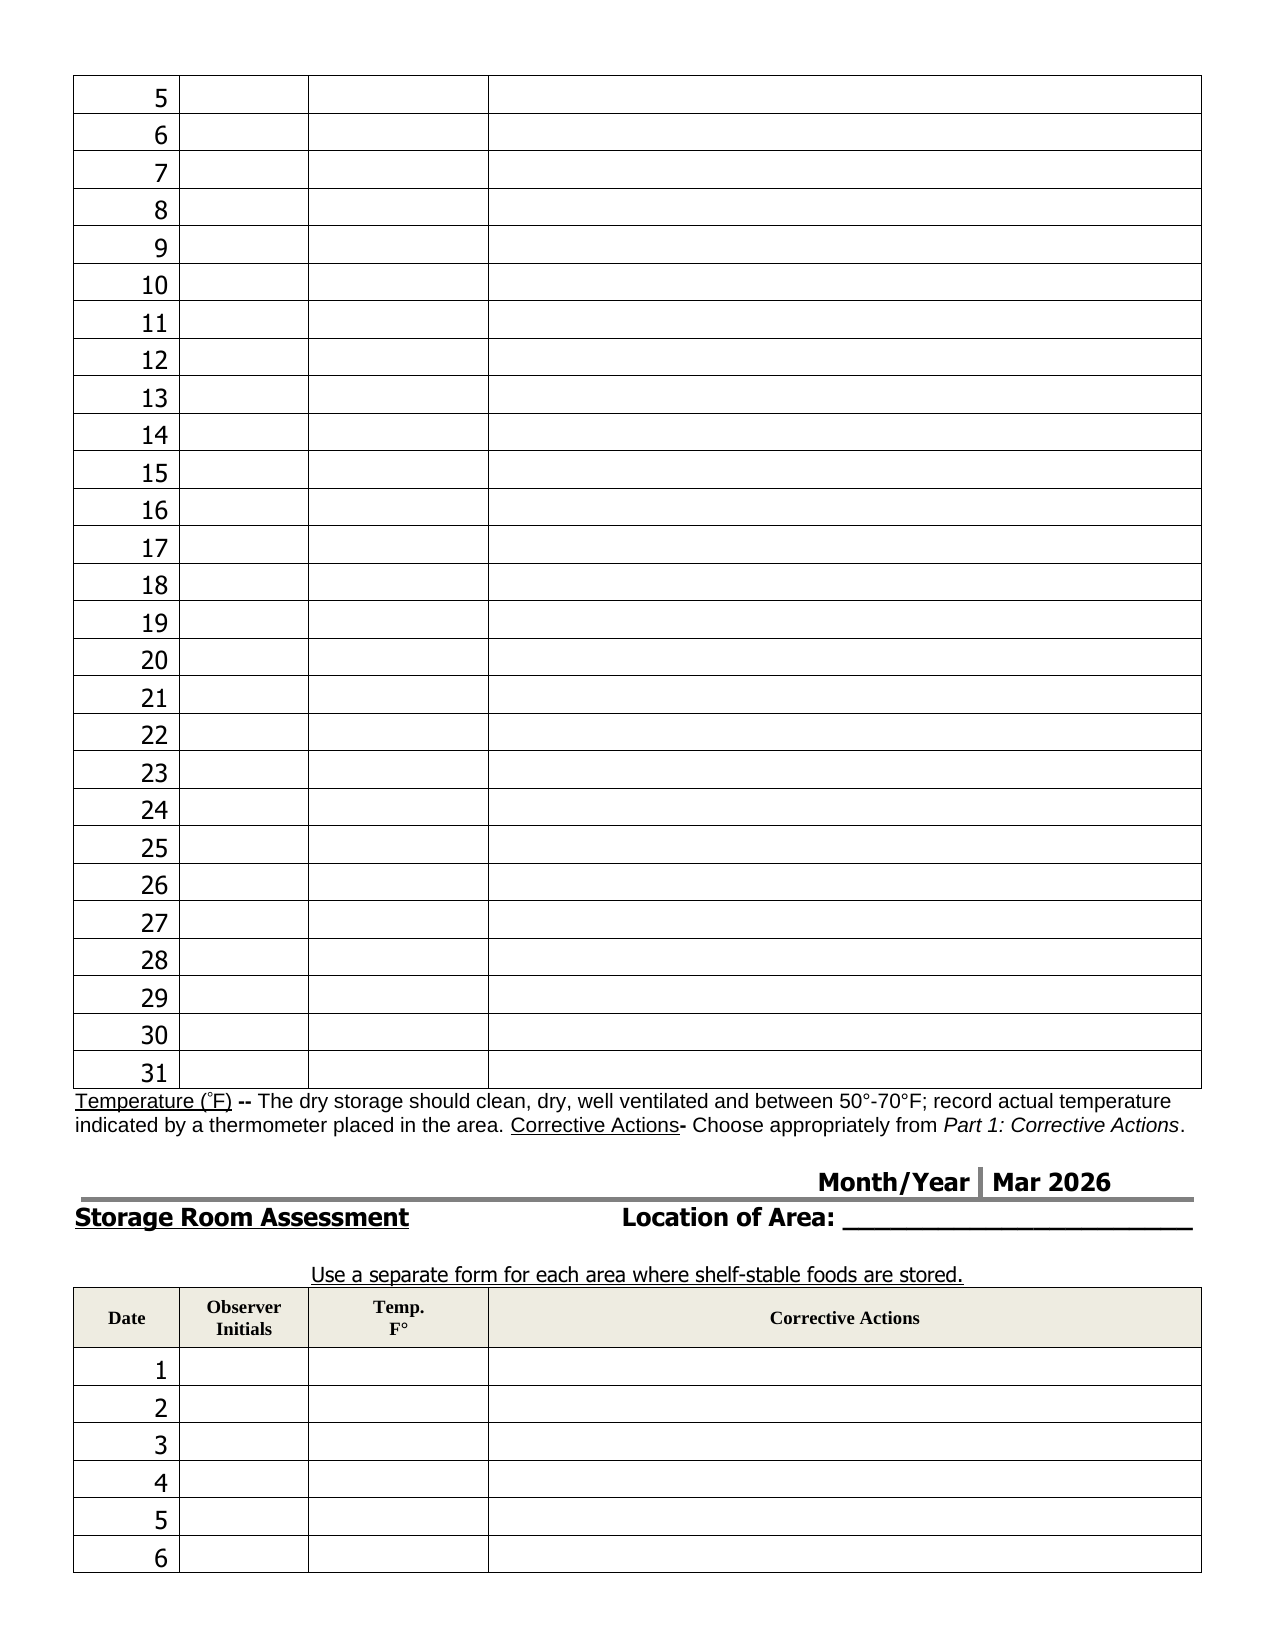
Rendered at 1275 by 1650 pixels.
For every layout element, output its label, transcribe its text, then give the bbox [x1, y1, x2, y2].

table_cell 19 [74, 601, 179, 637]
table_cell 3 [74, 1423, 179, 1460]
table_cell 24 [74, 789, 179, 825]
table_cell [489, 564, 1201, 600]
table_cell [309, 1014, 488, 1050]
text Use a separate form for each area where shelf-stable foods are stored. [75, 1262, 1200, 1287]
table_cell [180, 1051, 308, 1087]
text Storage Room Assessment Location of Area: ______________________ [75, 1202, 1200, 1232]
table_cell [180, 1498, 308, 1535]
table_cell 15 [74, 451, 179, 487]
table_cell [309, 751, 488, 787]
table_cell [180, 451, 308, 487]
table_header Temp. F° [309, 1288, 488, 1347]
table_cell [180, 414, 308, 450]
table_cell 21 [74, 676, 179, 712]
table_cell [309, 976, 488, 1012]
table_cell [489, 976, 1201, 1012]
table_cell [489, 601, 1201, 637]
table_cell [489, 1423, 1201, 1460]
table_cell [489, 1014, 1201, 1050]
table_cell [489, 1386, 1201, 1422]
table_cell [309, 601, 488, 637]
table_cell [489, 489, 1201, 525]
table_header Mar 2026 [983, 1167, 1194, 1197]
table_cell [489, 414, 1201, 450]
table_cell 23 [74, 751, 179, 787]
table_cell [180, 1423, 308, 1460]
table_cell 7 [74, 151, 179, 187]
table_cell [489, 526, 1201, 562]
table_cell [489, 826, 1201, 862]
table_cell [309, 1348, 488, 1385]
table_cell [309, 414, 488, 450]
table_header Date [74, 1288, 179, 1347]
table_cell [180, 526, 308, 562]
table_cell [309, 1461, 488, 1497]
table_cell [309, 1386, 488, 1422]
table_cell 4 [74, 1461, 179, 1497]
table_cell [180, 826, 308, 862]
table_cell 17 [74, 526, 179, 562]
table_cell 5 [74, 76, 179, 112]
table_cell [180, 751, 308, 787]
table_cell [180, 151, 308, 187]
table_cell [489, 751, 1201, 787]
table_cell [309, 226, 488, 262]
table_cell [489, 939, 1201, 975]
table_cell [180, 639, 308, 675]
table_cell [309, 189, 488, 225]
table_cell [309, 526, 488, 562]
table_cell [309, 151, 488, 187]
table_cell [489, 789, 1201, 825]
table_cell [489, 151, 1201, 187]
table_cell [489, 226, 1201, 262]
table_cell 27 [74, 901, 179, 937]
table_cell 18 [74, 564, 179, 600]
table_cell [309, 376, 488, 412]
table_cell [489, 189, 1201, 225]
table_cell [489, 1498, 1201, 1535]
table_cell [489, 114, 1201, 150]
table_cell [180, 714, 308, 750]
table_cell [489, 1536, 1201, 1572]
table_cell 16 [74, 489, 179, 525]
table_cell [180, 1461, 308, 1497]
table_cell [489, 864, 1201, 900]
table_cell [180, 939, 308, 975]
table_header Month/Year [81, 1167, 978, 1197]
table_cell [309, 789, 488, 825]
table_cell [309, 1423, 488, 1460]
table_cell [180, 1014, 308, 1050]
table_cell [309, 676, 488, 712]
table_cell [309, 714, 488, 750]
table_cell [489, 1051, 1201, 1087]
table_cell [309, 489, 488, 525]
table_cell [489, 339, 1201, 375]
table_cell [489, 901, 1201, 937]
table_cell [309, 1536, 488, 1572]
table_cell [489, 676, 1201, 712]
table_cell [489, 1461, 1201, 1497]
table_cell [309, 76, 488, 112]
table_cell [180, 1536, 308, 1572]
table_cell 1 [74, 1348, 179, 1385]
table_cell 11 [74, 301, 179, 337]
table_cell [489, 714, 1201, 750]
table_cell [180, 264, 308, 300]
table_cell [180, 189, 308, 225]
table_cell 9 [74, 226, 179, 262]
table_cell [180, 1386, 308, 1422]
table_cell [180, 976, 308, 1012]
table_cell [489, 264, 1201, 300]
table_cell [309, 939, 488, 975]
table_cell [489, 1348, 1201, 1385]
table_cell 8 [74, 189, 179, 225]
table_cell [180, 1348, 308, 1385]
table_cell 26 [74, 864, 179, 900]
table_cell [180, 901, 308, 937]
table_cell 30 [74, 1014, 179, 1050]
table_cell 22 [74, 714, 179, 750]
table_cell [309, 339, 488, 375]
table_cell 6 [74, 1536, 179, 1572]
table_cell [180, 301, 308, 337]
table_cell 29 [74, 976, 179, 1012]
table_cell [489, 301, 1201, 337]
table_cell 13 [74, 376, 179, 412]
table_cell 2 [74, 1386, 179, 1422]
table_cell [180, 601, 308, 637]
table_cell [180, 676, 308, 712]
table_cell [180, 226, 308, 262]
table_cell [309, 1498, 488, 1535]
table_cell [180, 376, 308, 412]
table_cell 25 [74, 826, 179, 862]
table_cell 31 [74, 1051, 179, 1087]
table_cell [180, 114, 308, 150]
table_cell [489, 376, 1201, 412]
table_header Corrective Actions [489, 1288, 1201, 1347]
table_cell 14 [74, 414, 179, 450]
table_cell [309, 301, 488, 337]
table_cell [309, 826, 488, 862]
table_cell [180, 489, 308, 525]
table_cell [309, 564, 488, 600]
table_cell 28 [74, 939, 179, 975]
table_cell 5 [74, 1498, 179, 1535]
table_cell [309, 901, 488, 937]
table_cell [180, 789, 308, 825]
table_cell [489, 451, 1201, 487]
table_cell [309, 264, 488, 300]
table_cell [180, 564, 308, 600]
table_cell 12 [74, 339, 179, 375]
table_cell [309, 639, 488, 675]
text Temperature (°F) -- The dry storage should clean, dry, well ventilated and between 50°-70°F; record actual temperature indicated by a thermometer placed in the area. Corrective Actions- Choose appropriately from Part 1: Corrective Actions. [75, 1089, 1200, 1137]
table_cell [309, 114, 488, 150]
table_cell [309, 864, 488, 900]
table_cell [180, 864, 308, 900]
table_cell [309, 451, 488, 487]
table_cell 6 [74, 114, 179, 150]
table_cell [309, 1051, 488, 1087]
table_cell 10 [74, 264, 179, 300]
table_cell [489, 639, 1201, 675]
table_cell 20 [74, 639, 179, 675]
table_header Observer Initials [180, 1288, 308, 1347]
table_cell [180, 76, 308, 112]
table_cell [180, 339, 308, 375]
table_cell [489, 76, 1201, 112]
